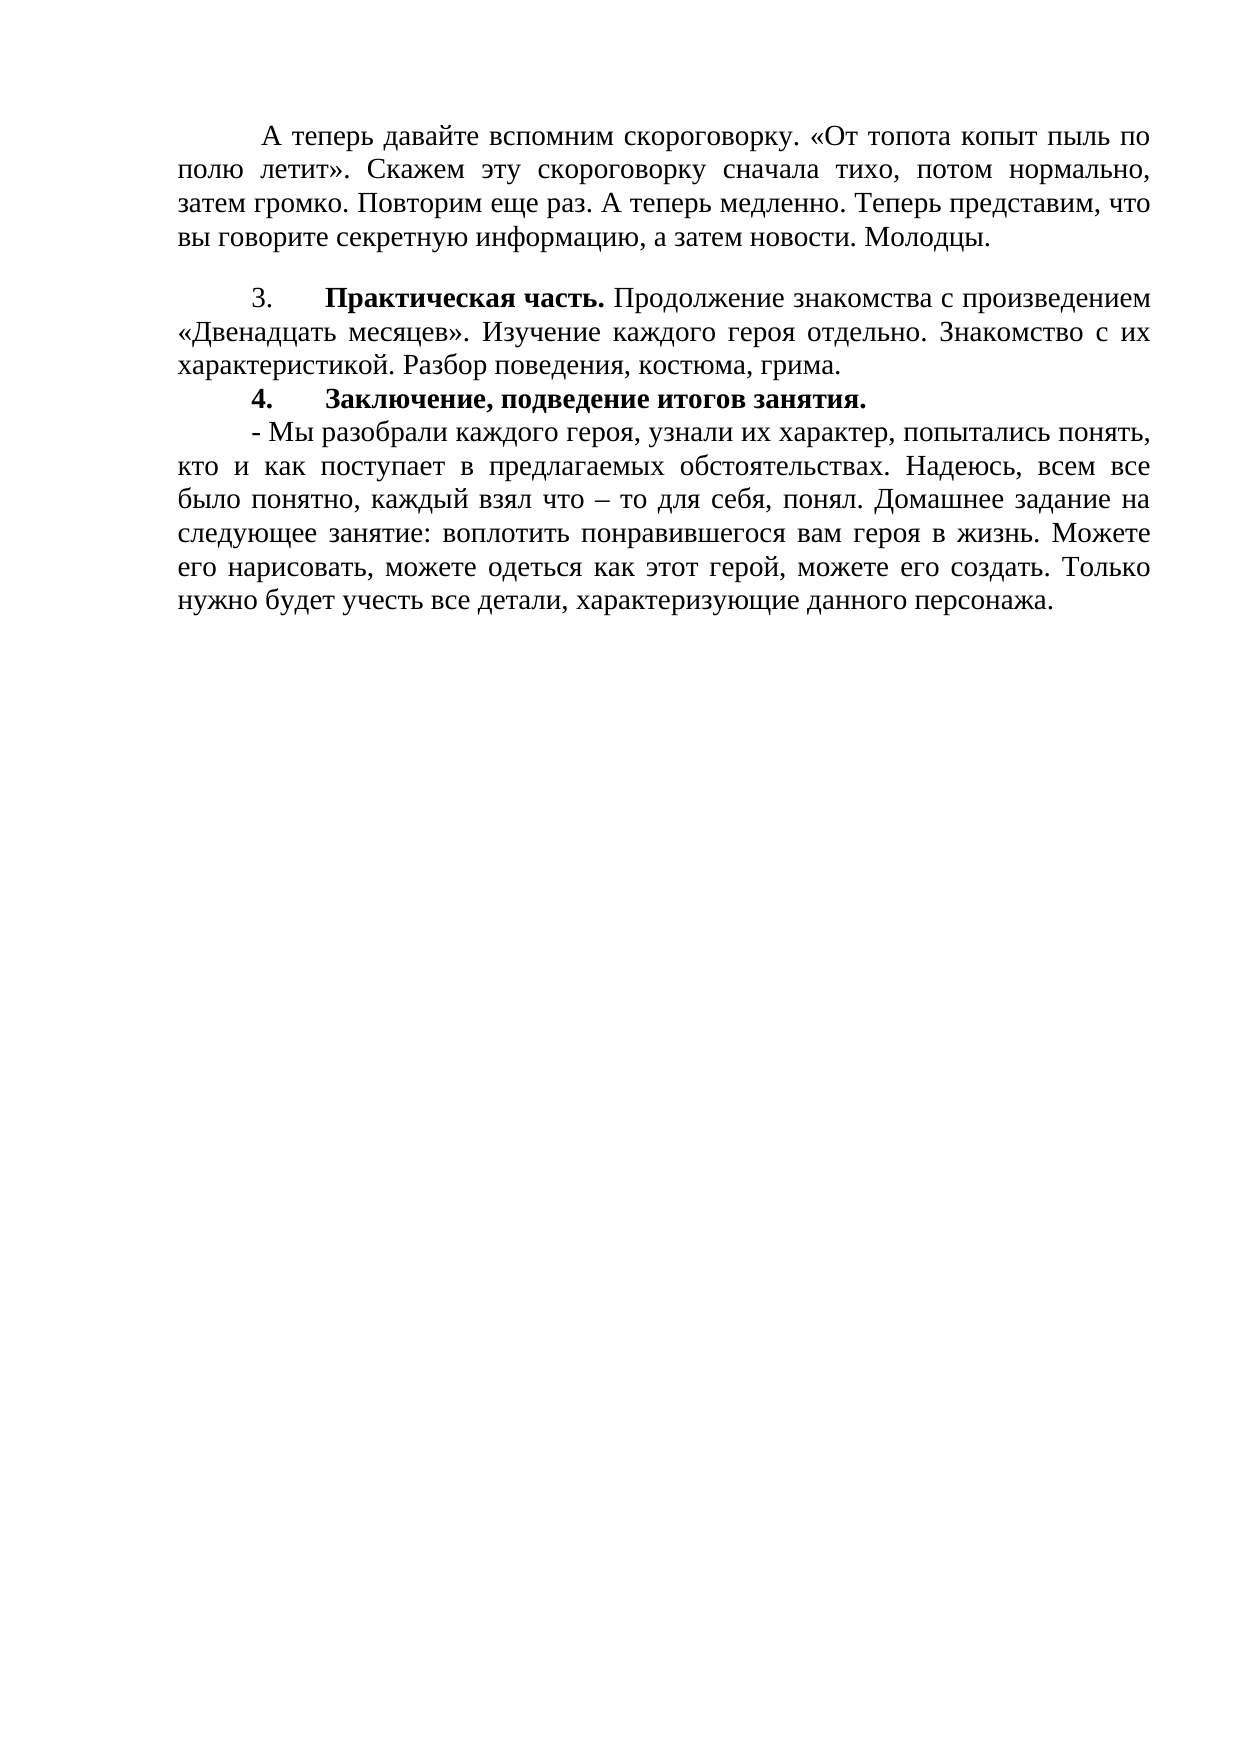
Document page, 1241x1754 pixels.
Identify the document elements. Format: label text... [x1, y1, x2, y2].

list Практическая часть. Продолжение знакомства с произведением «Двенадцать месяцев». Изучение каждого героя отдельно. Знакомство с их характеристикой. Разбор поведения, костюма, грима. [177, 280, 1152, 381]
list Заключение, подведение итогов занятия. [177, 381, 1152, 414]
text А теперь давайте вспомним скороговорку. «От топота копыт пыль по полю летит». Скажем эту скороговорку сначала тихо, потом нормально, затем громко. Повторим еще раз. А теперь медленно. Теперь представим, что вы говорите секретную информацию, а затем новости. Молодцы. [177, 118, 1152, 252]
text - Мы разобрали каждого героя, узнали их характер, попытались понять, кто и как поступает в предлагаемых обстоятельствах. Надеюсь, всем все было понятно, каждый взял что – то для себя, понял. Домашнее задание на следующее занятие: воплотить понравившегося вам героя в жизнь. Можете его нарисовать, можете одеться как этот герой, можете его создать. Только нужно будет учесть все детали, характеризующие данного персонажа. [177, 414, 1152, 616]
